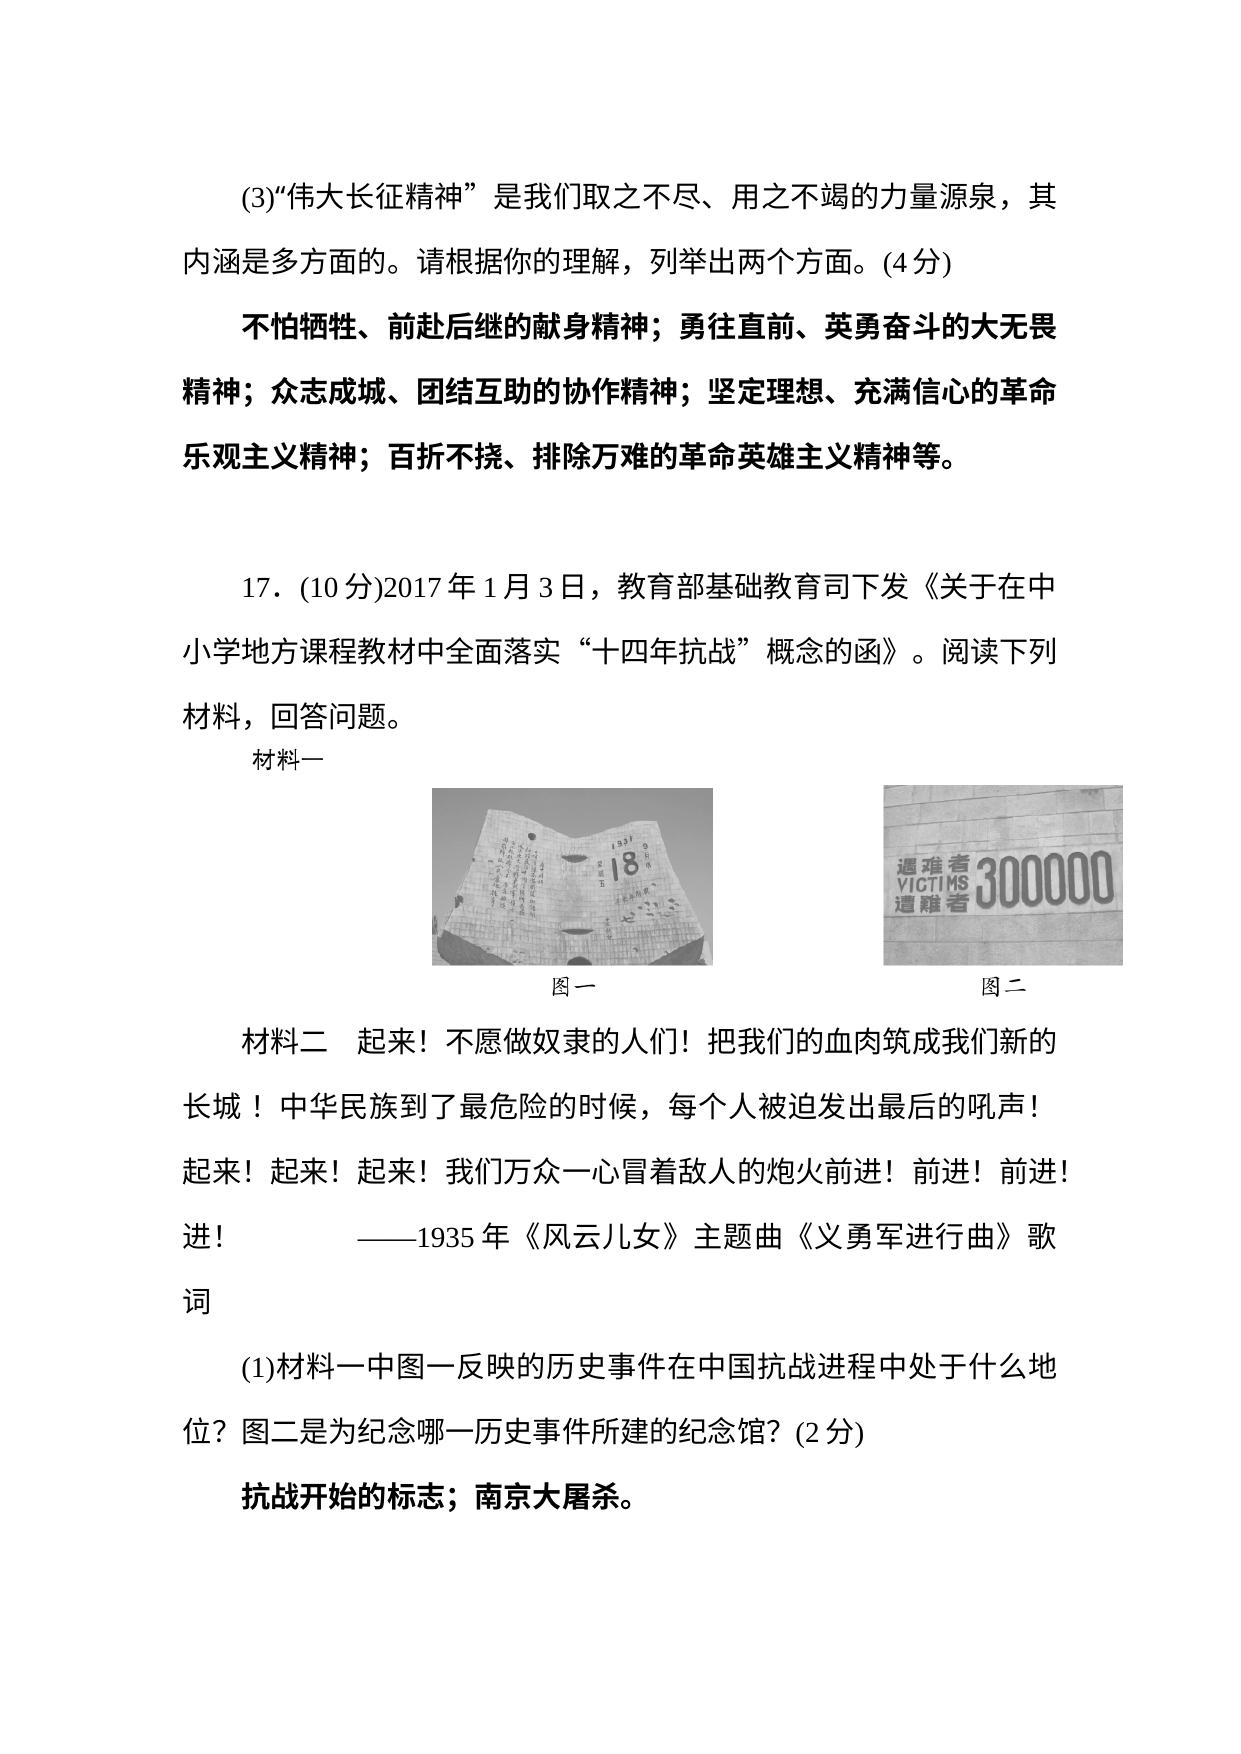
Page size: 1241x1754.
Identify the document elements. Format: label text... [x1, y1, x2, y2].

text (1)材料一中图一反映的历史事件在中国抗战进程中处于什么地位？图二是为纪念哪一历史事件所建的纪念馆？(2分) [183, 1332, 1058, 1462]
text 材料二 起来！不愿做奴隶的人们！把我们的血肉筑成我们新的长城 ！中华民族到了最危险的时候，每个人被迫发出最后的吼声！起来！起来！起来！我们万众一心冒着敌人的炮火前进！前进！前进！进！ ——1935年《风云儿女》主题曲《义勇军进行曲》歌词 [183, 1007, 1058, 1332]
text (3)“伟大长征精神”是我们取之不尽、用之不竭的力量源泉，其内涵是多方面的。请根据你的理解，列举出两个方面。(4分) [183, 162, 1058, 292]
text 17．(10分)2017年1月3日，教育部基础教育司下发《关于在中小学地方课程教材中全面落实“十四年抗战”概念的函》。阅读下列材料，回答问题。 [183, 552, 1058, 747]
picture [241, 747, 1149, 997]
text 抗战开始的标志；南京大屠杀。 [183, 1462, 1058, 1527]
text 不怕牺牲、前赴后继的献身精神；勇往直前、英勇奋斗的大无畏精神；众志成城、团结互助的协作精神；坚定理想、充满信心的革命乐观主义精神；百折不挠、排除万难的革命英雄主义精神等。 [183, 292, 1058, 487]
